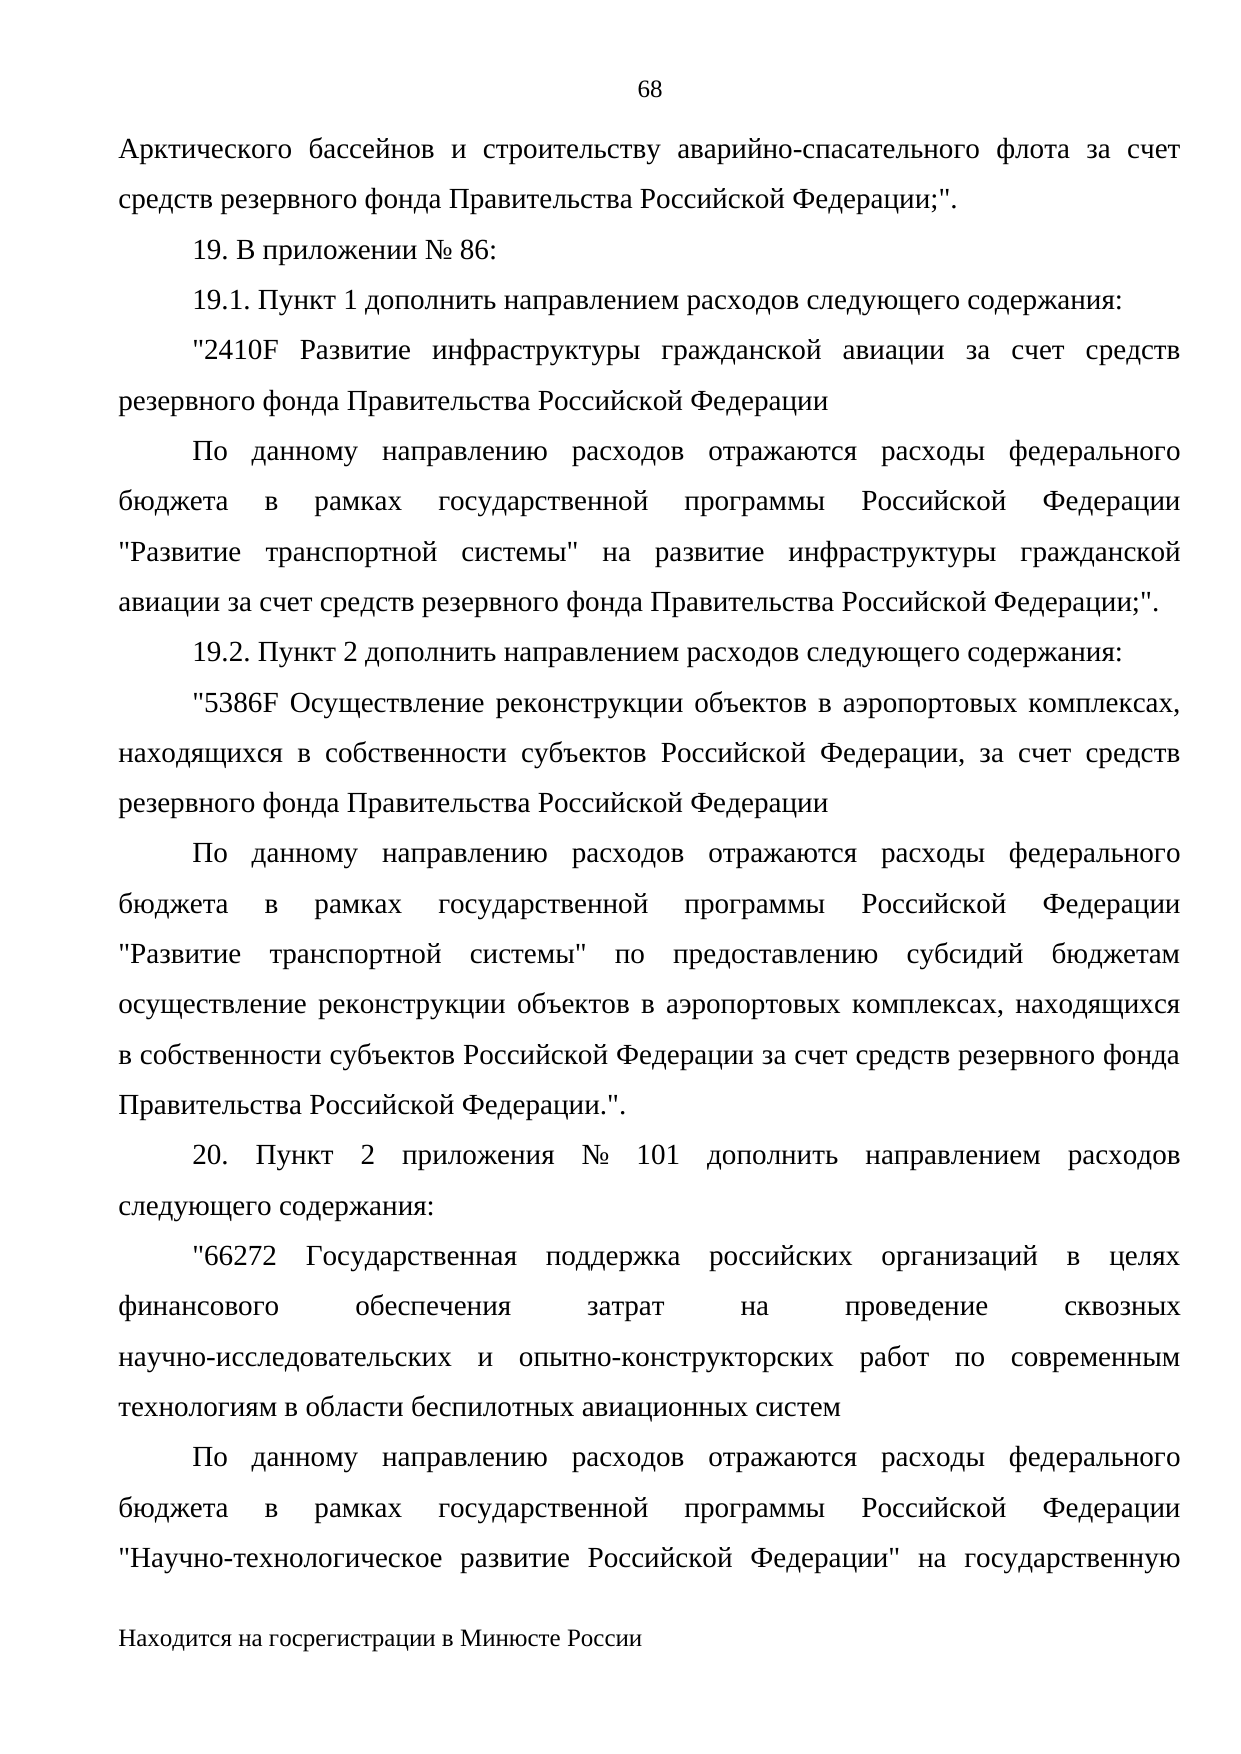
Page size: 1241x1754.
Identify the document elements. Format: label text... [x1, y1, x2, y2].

text 19.2. Пункт 2 дополнить направлением расходов следующего содержания: [118, 634, 1181, 668]
text 19. В приложении № 86: [118, 232, 1181, 265]
text "5386F Осуществление реконструкции объектов в аэропортовых комплексах, находящихся в собственности субъектов Российской Федерации, за счет средств резервного фонда Правительства Российской Федерации [118, 685, 1181, 819]
text 20. Пункт 2 приложения № 101 дополнить направлением расходов следующего содержания: [118, 1137, 1181, 1221]
text "2410F Развитие инфраструктуры гражданской авиации за счет средств резервного фонда Правительства Российской Федерации [118, 332, 1181, 416]
text По данному направлению расходов отражаются расходы федерального бюджета в рамках государственной программы Российской Федерации "Развитие транспортной системы" на развитие инфраструктуры гражданской авиации за счет средств резервного фонда Правительства Российской Федерации;". [118, 433, 1181, 618]
text По данному направлению расходов отражаются расходы федерального бюджета в рамках государственной программы Российской Федерации "Развитие транспортной системы" по предоставлению субсидий бюджетам осуществление реконструкции объектов в аэропортовых комплексах, находящихся в собственности субъектов Российской Федерации за счет средств резервного фонда Правительства Российской Федерации.". [118, 836, 1181, 1121]
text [118, 1439, 1181, 1573]
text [118, 131, 1181, 215]
text "66272 Государственная поддержка российских организаций в целях финансового обеспечения затрат на проведение сквозных научно-исследовательских и опытно-конструкторских работ по современным технологиям в области беспилотных авиационных систем [118, 1238, 1181, 1423]
text 19.1. Пункт 1 дополнить направлением расходов следующего содержания: [118, 282, 1181, 316]
